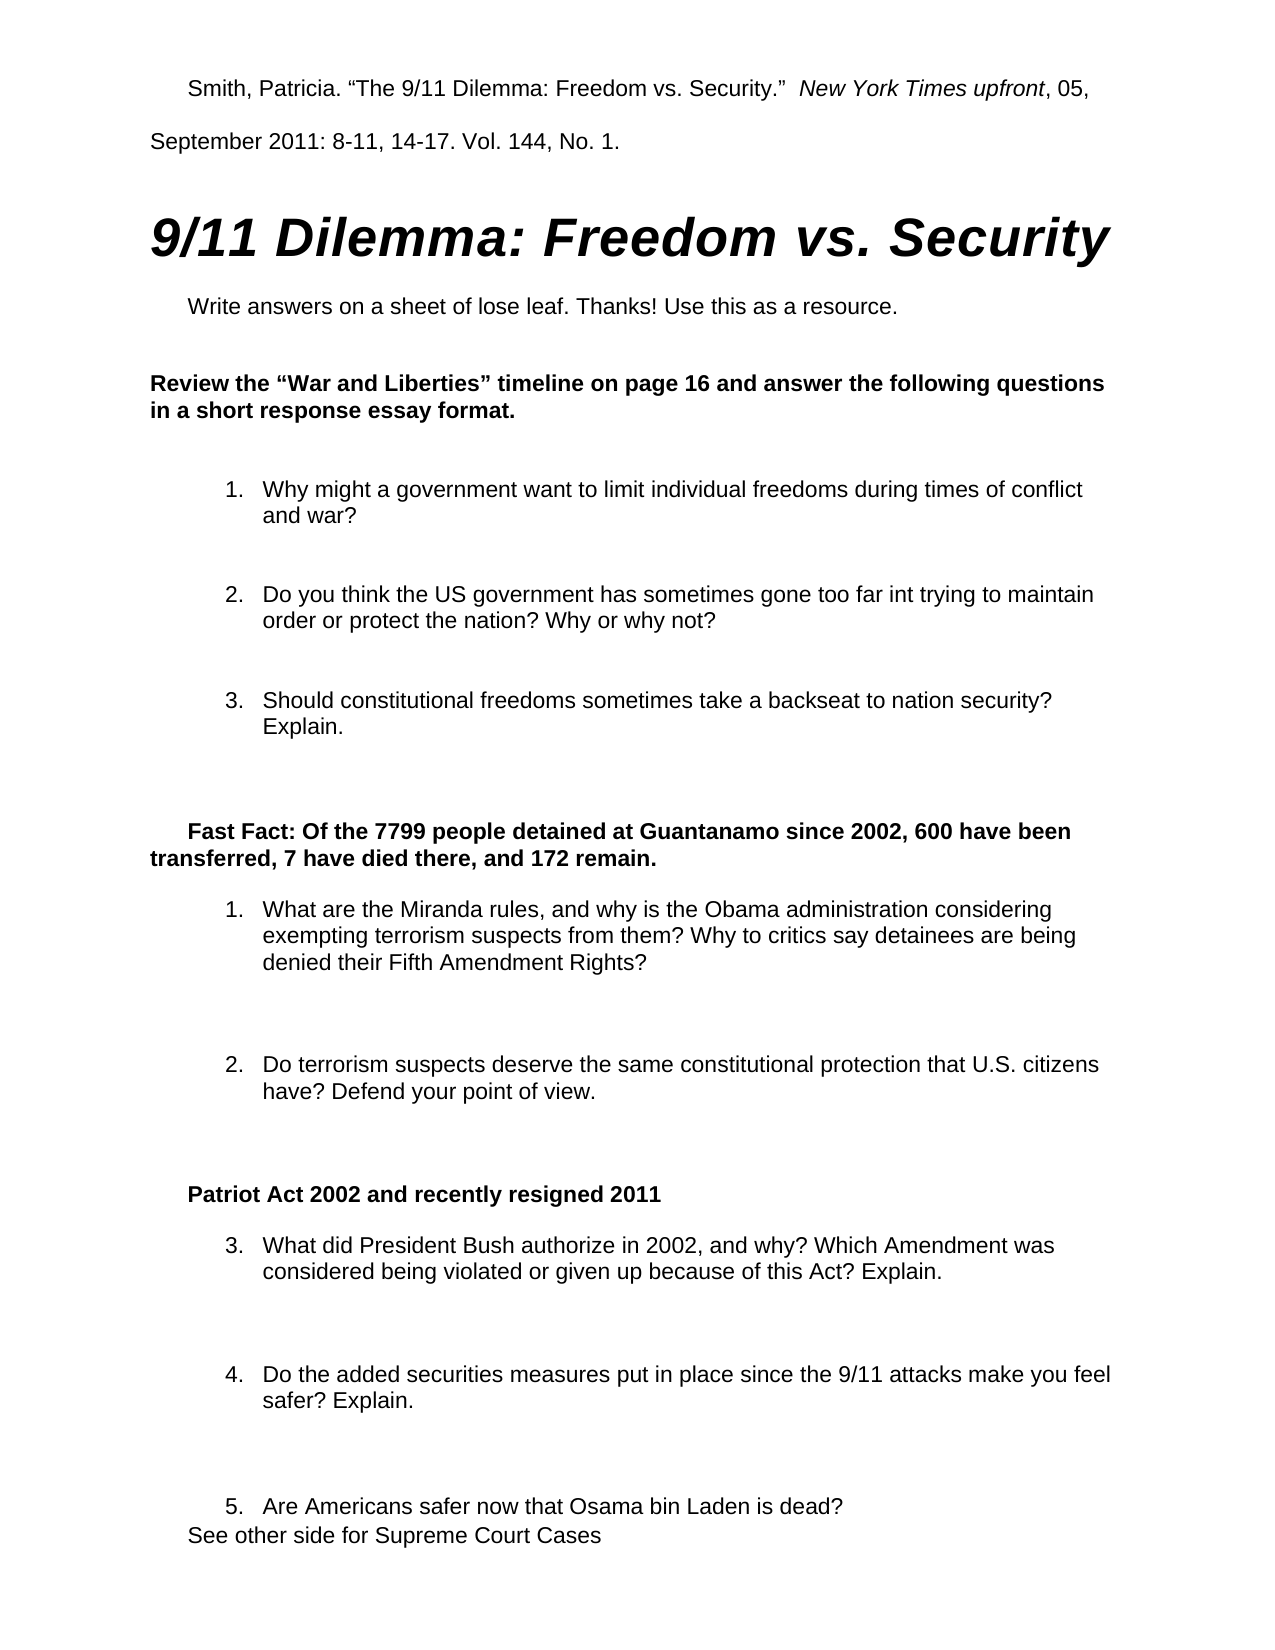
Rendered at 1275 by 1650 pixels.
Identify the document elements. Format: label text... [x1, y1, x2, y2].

text Review the “War and Liberties” timeline on page 16 and answer the following questions in a short response essay format. [150, 370, 1125, 423]
text Patriot Act 2002 and recently resigned 2011 [150, 1181, 1125, 1207]
list Why might a government want to limit individual freedoms during times of conflict and war? [225, 476, 1125, 528]
title 9/11 Dilemma: Freedom vs. Security [150, 205, 1125, 268]
list What did President Bush authorize in 2002, and why? Which Amendment was considered being violated or given up because of this Act? Explain. [225, 1232, 1125, 1284]
list What are the Miranda rules, and why is the Obama administration considering exempting terrorism suspects from them? Why to critics say detainees are being denied their Fifth Amendment Rights? [225, 896, 1125, 975]
list Do you think the US government has sometimes gone too far int trying to maintain order or protect the nation? Why or why not? [225, 581, 1125, 634]
text Write answers on a sheet of lose leaf. Thanks! Use this as a resource. [150, 293, 1125, 319]
list Do terrorism suspects deserve the same constitutional protection that U.S. citizens have? Defend your point of view. [225, 1051, 1125, 1104]
list Are Americans safer now that Osama bin Laden is dead? [225, 1493, 1125, 1519]
list Should constitutional freedoms sometimes take a backseat to nation security? Explain. [225, 687, 1125, 739]
list Do the added securities measures put in place since the 9/11 attacks make you feel safer? Explain. [225, 1361, 1125, 1414]
text Fast Fact: Of the 7799 people detained at Guantanamo since 2002, 600 have been transferred, 7 have died there, and 172 remain. [150, 818, 1125, 871]
